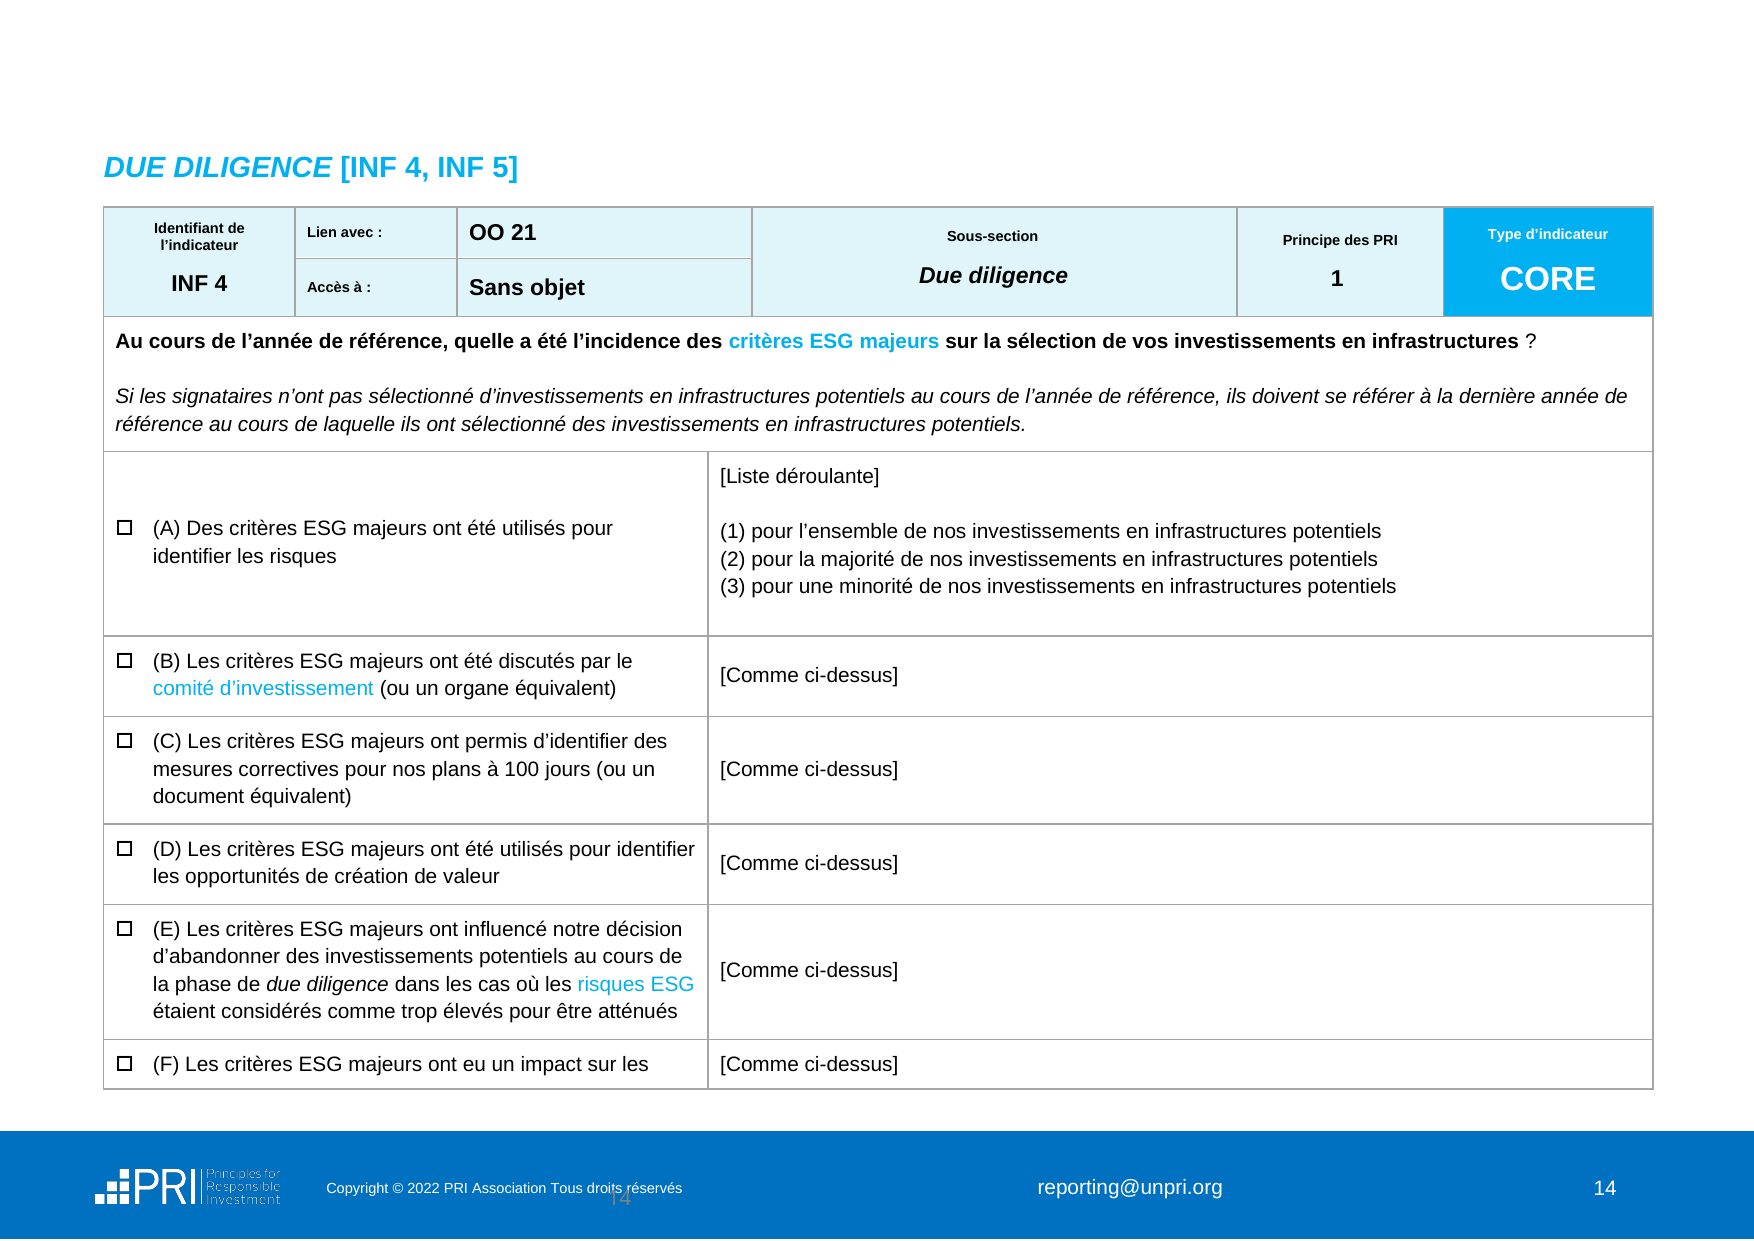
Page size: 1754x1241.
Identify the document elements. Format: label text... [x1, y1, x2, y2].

table_cell Au cours de l’année de référence, quelle a été l’incidence des critères ESG majeurs sur la sélection de vos investissements en infrastructures ? Si les signataires n’ont pas sélectionné d’investissements en infrastructures potentiels au cours de l’année de référence, ils doivent se référer à la dernière année de référence au cours de laquelle ils ont sélectionné des investissements en infrastructures potentiels. [104, 317, 1652, 451]
table_cell (B) Les critères ESG majeurs ont été discutés par le comité d’investissement (ou un organe équivalent) [104, 637, 707, 716]
table_cell [Comme ci-dessus] [709, 637, 1652, 716]
table_cell [Comme ci-dessus] [709, 1040, 1652, 1088]
table_cell (C) Les critères ESG majeurs ont permis d’identifier des mesures correctives pour nos plans à 100 jours (ou un document équivalent) [104, 717, 707, 823]
table_header Principe des PRI 1 [1238, 208, 1443, 316]
table_cell (A) Des critères ESG majeurs ont été utilisés pour identifier les risques [104, 452, 707, 635]
table_cell [Liste déroulante] (1) pour l’ensemble de nos investissements en infrastructures potentiels (2) pour la majorité de nos investissements en infrastructures potentiels (3) pour une minorité de nos investissements en infrastructures potentiels [709, 452, 1652, 635]
table_cell (D) Les critères ESG majeurs ont été utilisés pour identifier les opportunités de création de valeur [104, 825, 707, 903]
table_header Sous-section Due diligence [753, 208, 1236, 316]
table_header OO 21 [458, 208, 751, 257]
table_cell Sans objet [458, 259, 751, 316]
picture [92, 1166, 282, 1207]
table_cell (E) Les critères ESG majeurs ont influencé notre décision d’abandonner des investissements potentiels au cours de la phase de due diligence dans les cas où les risques ESG étaient considérés comme trop élevés pour être atténués [104, 905, 707, 1039]
subtitle Due diligence [INF 4, INF 5] [103, 150, 1650, 183]
table_header Lien avec : [296, 208, 456, 257]
table_header Type d’indicateur CORE [1444, 208, 1652, 316]
table_cell [Comme ci-dessus] [709, 905, 1652, 1039]
table_cell Accès à : [296, 259, 456, 316]
table_header Identifiant de l’indicateur INF 4 [104, 208, 294, 316]
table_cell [104, 1040, 707, 1088]
table_cell [Comme ci-dessus] [709, 717, 1652, 823]
table_cell [Comme ci-dessus] [709, 825, 1652, 903]
